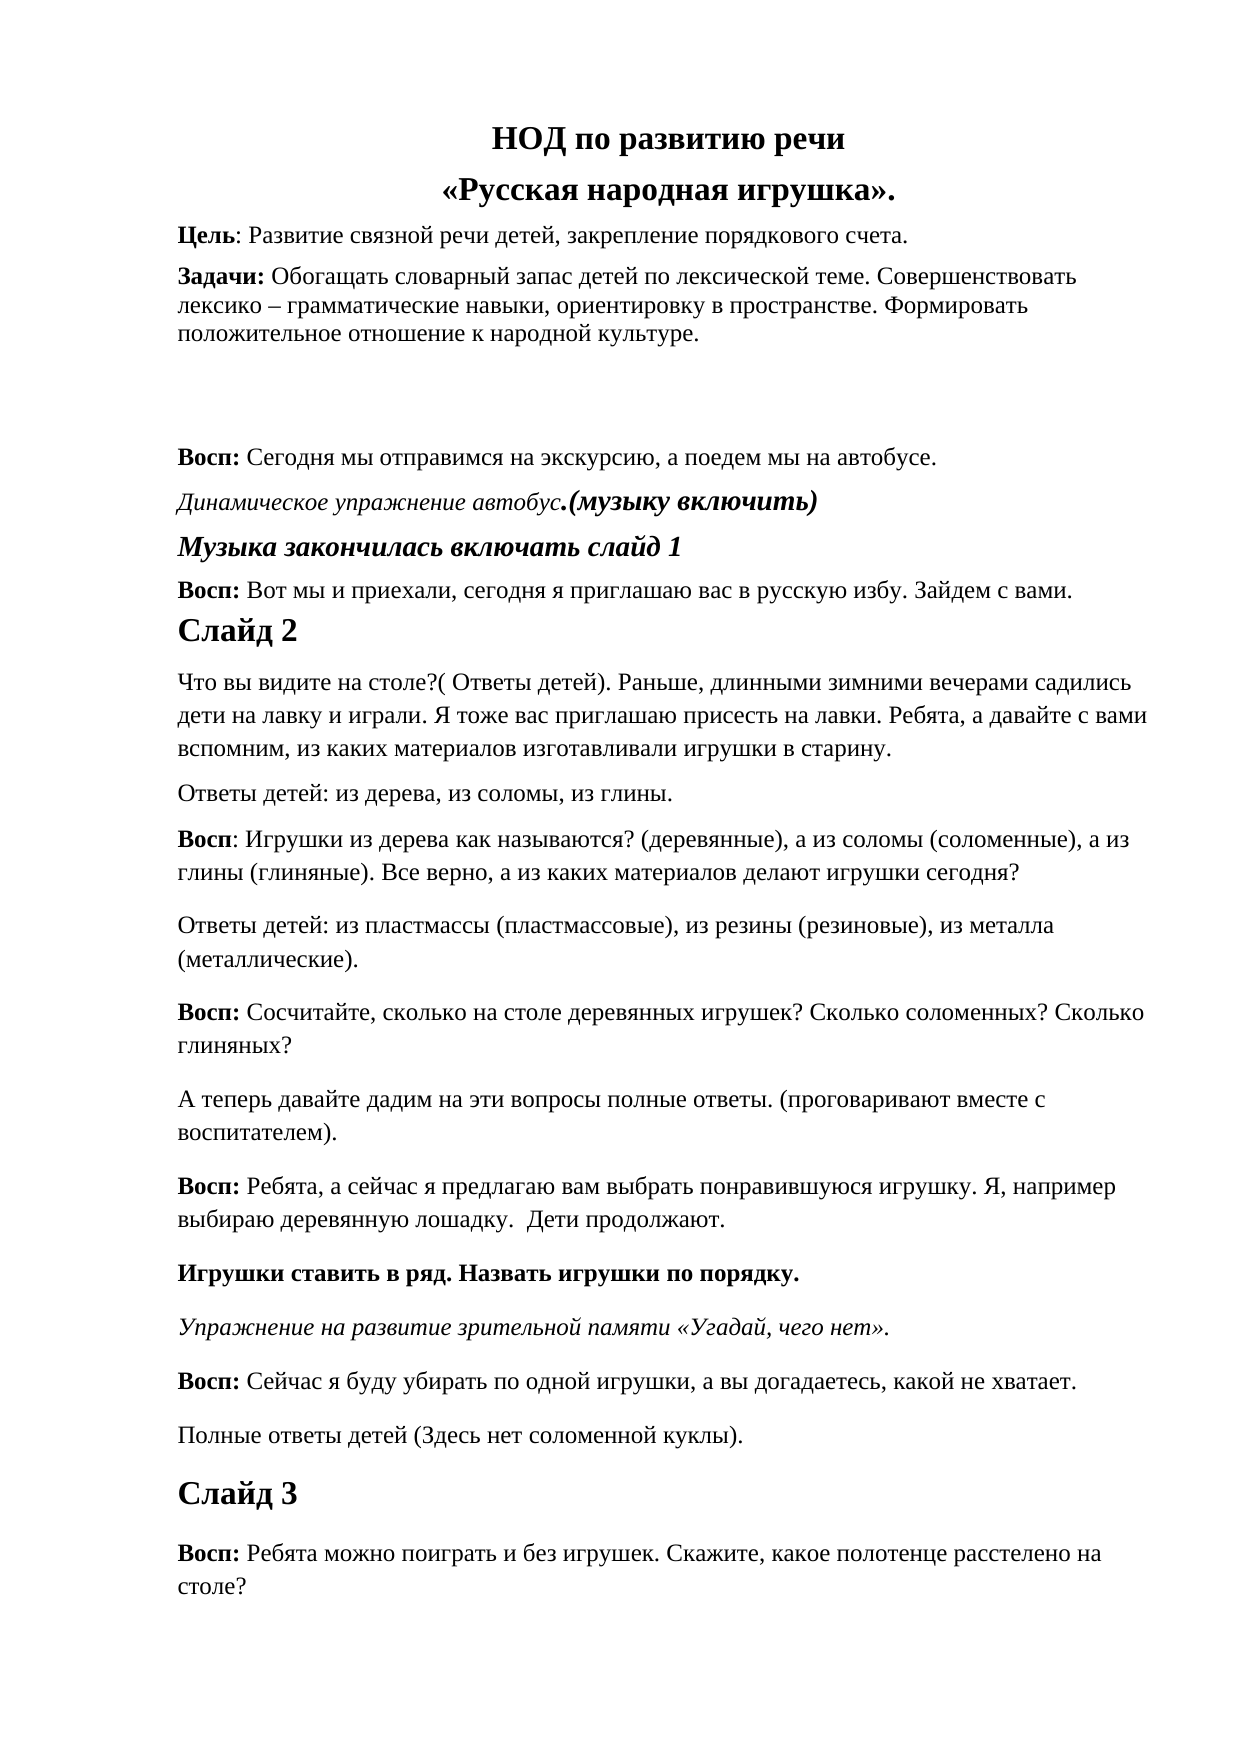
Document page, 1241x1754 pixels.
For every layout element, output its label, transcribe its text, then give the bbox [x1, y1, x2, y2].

text А теперь давайте дадим на эти вопросы полные ответы. (проговаривают вместе с воспитателем). [177, 1084, 1152, 1146]
text Цель: Развитие связной речи детей, закрепление порядкового счета. [177, 220, 1152, 248]
text Музыка закончилась включать слайд 1 [177, 529, 1152, 563]
text Что вы видите на столе?( Ответы детей). Раньше, длинными зимними вечерами садились дети на лавку и играли. Я тоже вас приглашаю присесть на лавки. Ребята, а давайте с вами вспомним, из каких материалов изготавливали игрушки в старину. [177, 667, 1152, 761]
text Восп: Сегодня мы отправимся на экскурсию, а поедем мы на автобусе. [177, 442, 1152, 471]
text Слайд 3 [177, 1473, 1152, 1512]
text Упражнение на развитие зрительной памяти «Угадай, чего нет». [177, 1312, 1152, 1341]
text Ответы детей: из дерева, из соломы, из глины. [177, 778, 1152, 807]
text «Русская народная игрушка». [177, 169, 1152, 207]
text Восп: Сосчитайте, сколько на столе деревянных игрушек? Сколько соломенных? Сколько глиняных? [177, 997, 1152, 1059]
text Игрушки ставить в ряд. Назвать игрушки по порядку. [177, 1258, 1152, 1287]
text Динамическое упражнение автобус.(музыку включить) [177, 483, 1152, 517]
text НОД по развитию речи [177, 118, 1152, 156]
text Восп: Игрушки из дерева как называются? (деревянные), а из соломы (соломенные), а из глины (глиняные). Все верно, а из каких материалов делают игрушки сегодня? [177, 824, 1152, 886]
text Задачи: Обогащать словарный запас детей по лексической теме. Совершенствовать лексико – грамматические навыки, ориентировку в пространстве. Формировать положительное отношение к народной культуре. [177, 261, 1152, 347]
text Ответы детей: из пластмассы (пластмассовые), из резины (резиновые), из металла (металлические). [177, 911, 1152, 972]
text Восп: Вот мы и приехали, сегодня я приглашаю вас в русскую избу. Зайдем с вами. Слайд 2 [177, 576, 1152, 648]
text Восп: Сейчас я буду убирать по одной игрушки, а вы догадаетесь, какой не хватает. [177, 1366, 1152, 1394]
text Полные ответы детей (Здесь нет соломенной куклы). [177, 1420, 1152, 1448]
text Восп: Ребята, а сейчас я предлагаю вам выбрать понравившуюся игрушку. Я, например выбираю деревянную лошадку. Дети продолжают. [177, 1171, 1152, 1233]
text Восп: Ребята можно поиграть и без игрушек. Скажите, какое полотенце расстелено на столе? [177, 1538, 1152, 1600]
